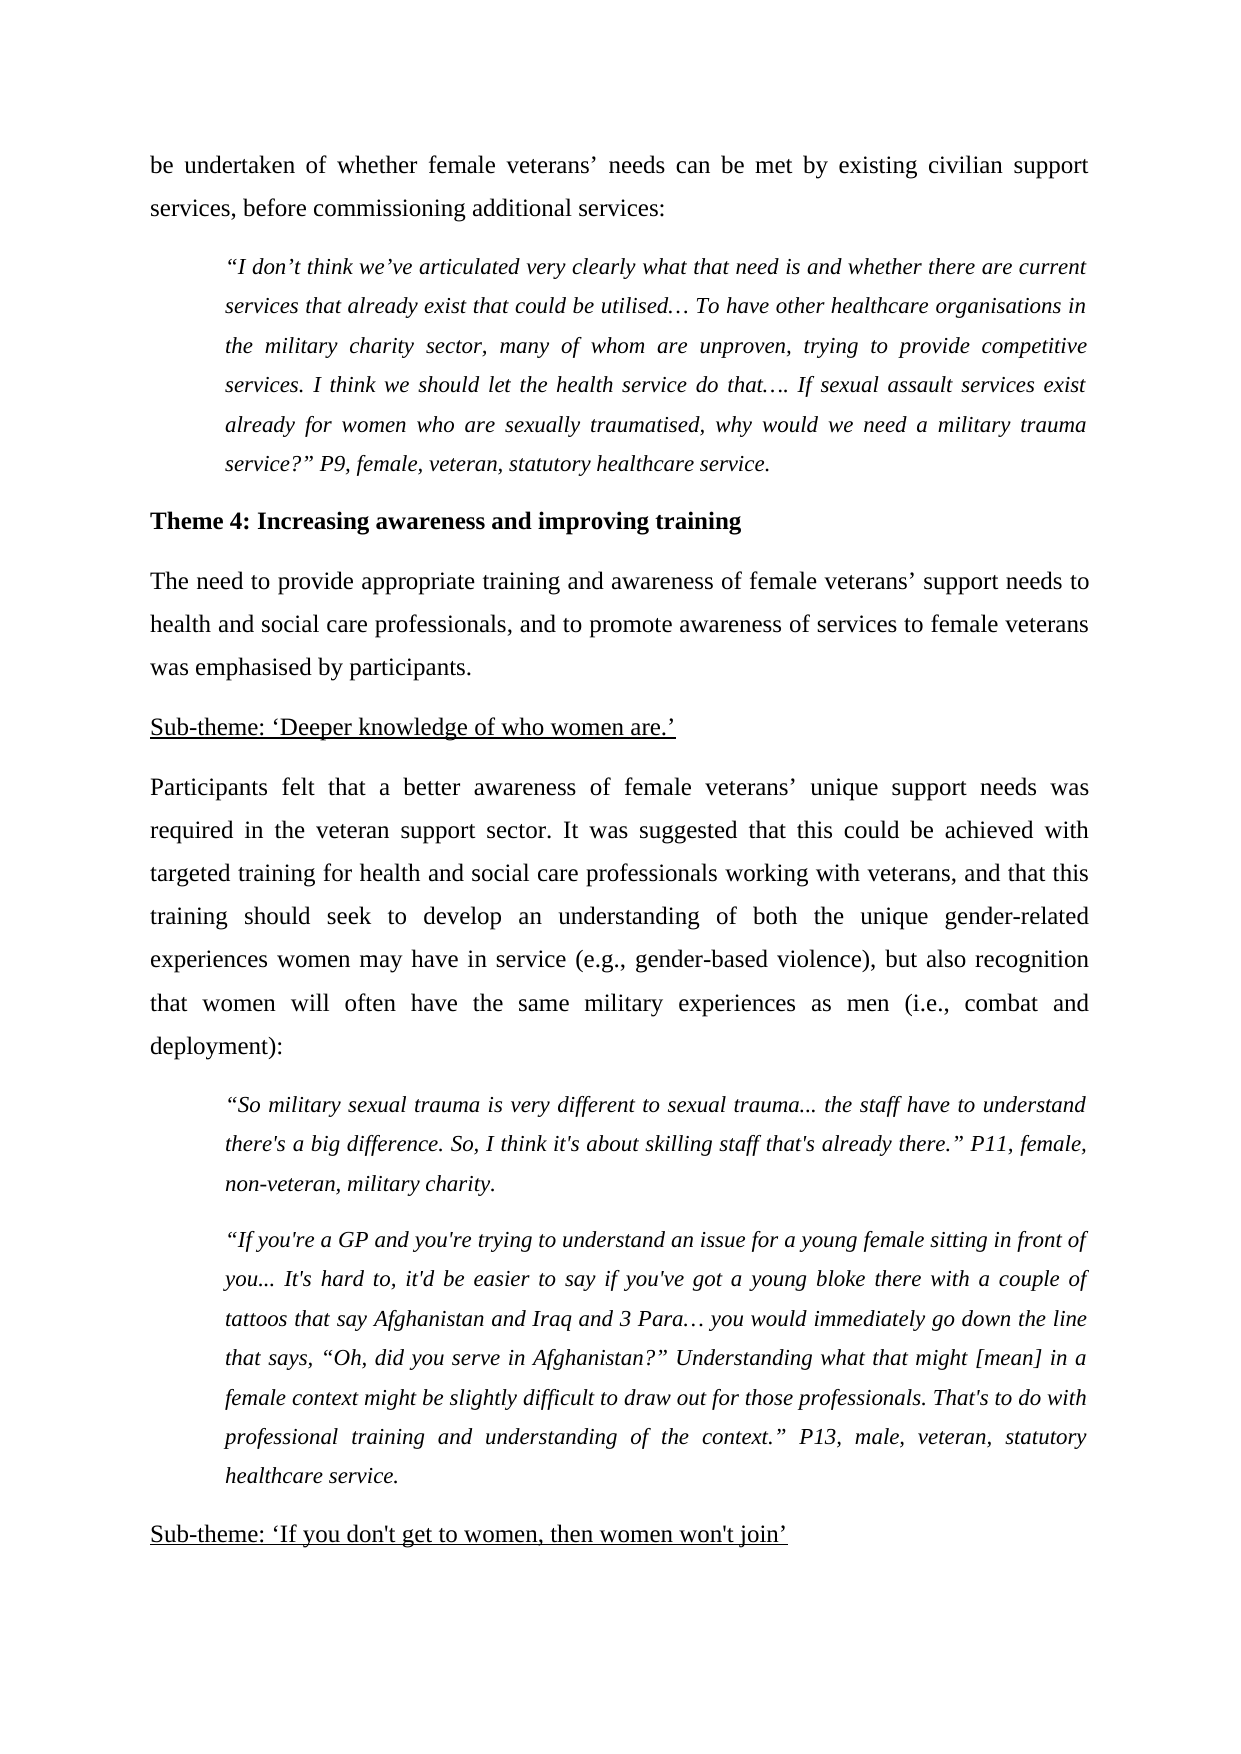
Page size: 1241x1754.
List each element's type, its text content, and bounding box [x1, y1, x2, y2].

text Sub-theme: ‘Deeper knowledge of who women are.’ [150, 712, 1090, 741]
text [150, 150, 1090, 222]
text The need to provide appropriate training and awareness of female veterans’ support needs to health and social care professionals, and to promote awareness of services to female veterans was emphasised by participants. [150, 566, 1090, 681]
text “I don’t think we’ve articulated very clearly what that need is and whether there are current services that already exist that could be utilised… To have other healthcare organisations in the military charity sector, many of whom are unproven, trying to provide competitive services. I think we should let the health service do that…. If sexual assault services exist already for women who are sexually traumatised, why would we need a military trauma service?” P9, female, veteran, statutory healthcare service. [225, 253, 1090, 477]
text “If you're a GP and you're trying to understand an issue for a young female sitting in front of you... It's hard to, it'd be easier to say if you've got a young bloke there with a couple of tattoos that say Afghanistan and Iraq and 3 Para… you would immediately go down the line that says, “Oh, did you serve in Afghanistan?” Understanding what that might [mean] in a female context might be slightly difficult to draw out for those professionals. That's to do with professional training and understanding of the context.” P13, male, veteran, statutory healthcare service. [225, 1226, 1090, 1489]
subtitle Theme 4: Increasing awareness and improving training [150, 506, 1090, 535]
text Participants felt that a better awareness of female veterans’ unique support needs was required in the veteran support sector. It was suggested that this could be achieved with targeted training for health and social care professionals working with veterans, and that this training should seek to develop an understanding of both the unique gender-related experiences women may have in service (e.g., gender-based violence), but also recognition that women will often have the same military experiences as men (i.e., combat and deployment): [150, 772, 1090, 1059]
text “So military sexual trauma is very different to sexual trauma... the staff have to understand there's a big difference. So, I think it's about skilling staff that's already there.” P11, female, non-veteran, military charity. [225, 1091, 1090, 1196]
text Sub-theme: ‘If you don't get to women, then women won't join’ [150, 1519, 1090, 1547]
